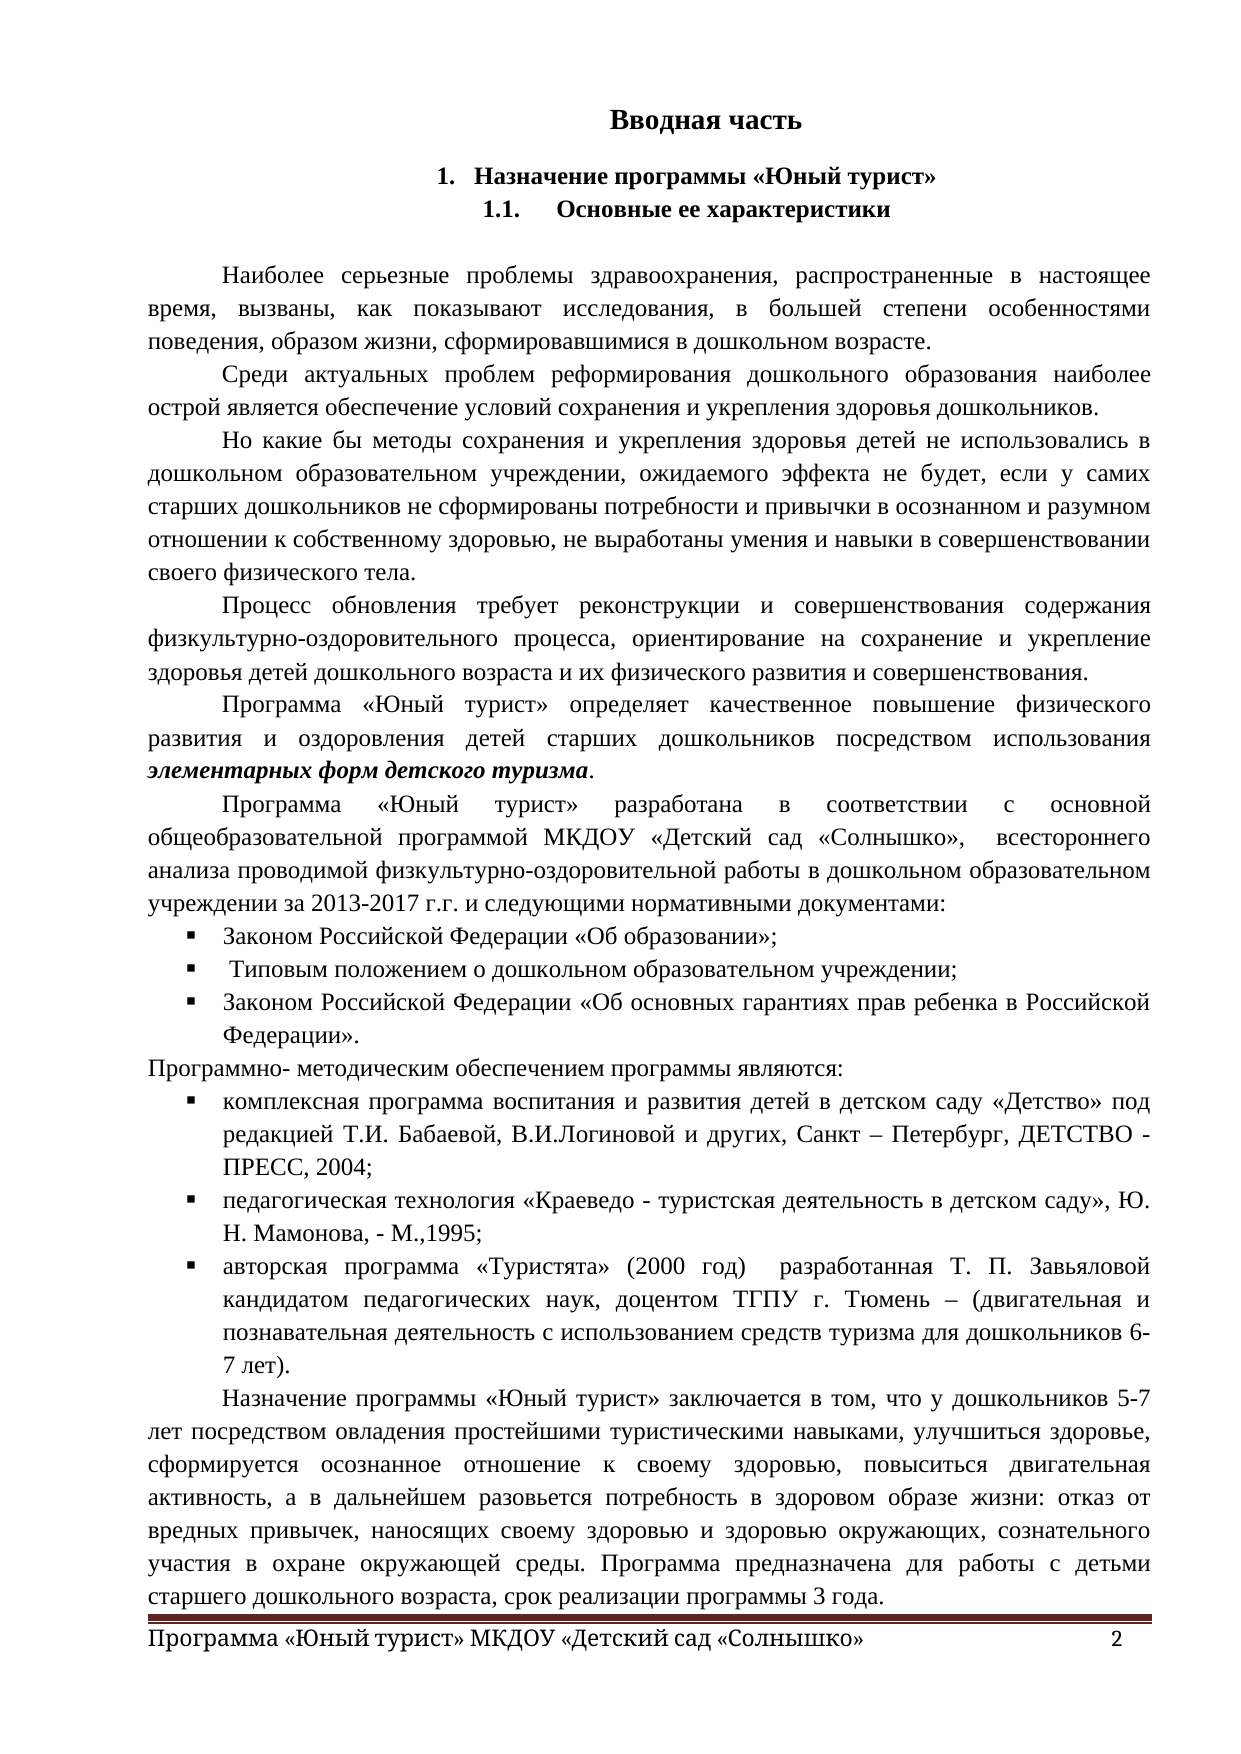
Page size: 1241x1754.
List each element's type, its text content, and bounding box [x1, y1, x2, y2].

text Программа «Юный турист» определяет качественное повышение физического развития и оздоровления детей старших дошкольников посредством использования элементарных форм детского туризма. [148, 689, 1152, 784]
list Назначение программы «Юный турист» [222, 161, 1152, 190]
text Среди актуальных проблем реформирования дошкольного образования наиболее острой является обеспечение условий сохранения и укрепления здоровья дошкольников. [148, 359, 1152, 421]
list Основные ее характеристики [222, 194, 1152, 223]
text Программа «Юный турист» разработана в соответствии с основной общеобразовательной программой МКДОУ «Детский сад «Солнышко», всестороннего анализа проводимой физкультурно-оздоровительной работы в дошкольном образовательном учреждении за 2013-2017 г.г. и следующими нормативными документами: [148, 789, 1152, 916]
list Законом Российской Федерации «Об образовании»; [185, 921, 1152, 949]
text Наиболее серьезные проблемы здравоохранения, распространенные в настоящее время, вызваны, как показывают исследования, в большей степени особенностями поведения, образом жизни, сформировавшимися в дошкольном возрасте. [148, 260, 1152, 355]
list Законом Российской Федерации «Об основных гарантиях прав ребенка в Российской Федерации». [185, 987, 1152, 1048]
text Но какие бы методы сохранения и укрепления здоровья детей не использовались в дошкольном образовательном учреждении, ожидаемого эффекта не будет, если у самих старших дошкольников не сформированы потребности и привычки в осознанном и разумном отношении к собственному здоровью, не выработаны умения и навыки в совершенствовании своего физического тела. [148, 425, 1152, 586]
list Типовым положением о дошкольном образовательном учреждении; [185, 954, 1152, 982]
list Вводная часть [260, 102, 1152, 135]
text Программно- методическим обеспечением программы являются: [148, 1053, 1152, 1082]
list педагогическая технология «Краеведо - туристская деятельность в детском саду», Ю. Н. Мамонова, - М.,1995; [185, 1185, 1152, 1247]
list авторская программа «Туристята» (2000 год) разработанная Т. П. Завьяловой кандидатом педагогических наук, доцентом ТГПУ г. Тюмень – (двигательная и познавательная деятельность с использованием средств туризма для дошкольников 6-7 лет). [185, 1251, 1152, 1379]
text Процесс обновления требует реконструкции и совершенствования содержания физкультурно-оздоровительного процесса, ориентирование на сохранение и укрепление здоровья детей дошкольного возраста и их физического развития и совершенствования. [148, 591, 1152, 685]
list комплексная программа воспитания и развития детей в детском саду «Детство» под редакцией Т.И. Бабаевой, В.И.Логиновой и других, Санкт – Петербург, ДЕТСТВО - ПРЕСС, 2004; [185, 1086, 1152, 1181]
text Назначение программы «Юный турист» заключается в том, что у дошкольников 5-7 лет посредством овладения простейшими туристическими навыками, улучшиться здоровье, сформируется осознанное отношение к своему здоровью, повыситься двигательная активность, а в дальнейшем разовьется потребность в здоровом образе жизни: отказ от вредных привычек, наносящих своему здоровью и здоровью окружающих, сознательного участия в охране окружающей среды. Программа предназначена для работы с детьми старшего дошкольного возраста, срок реализации программы 3 года. [148, 1383, 1152, 1610]
